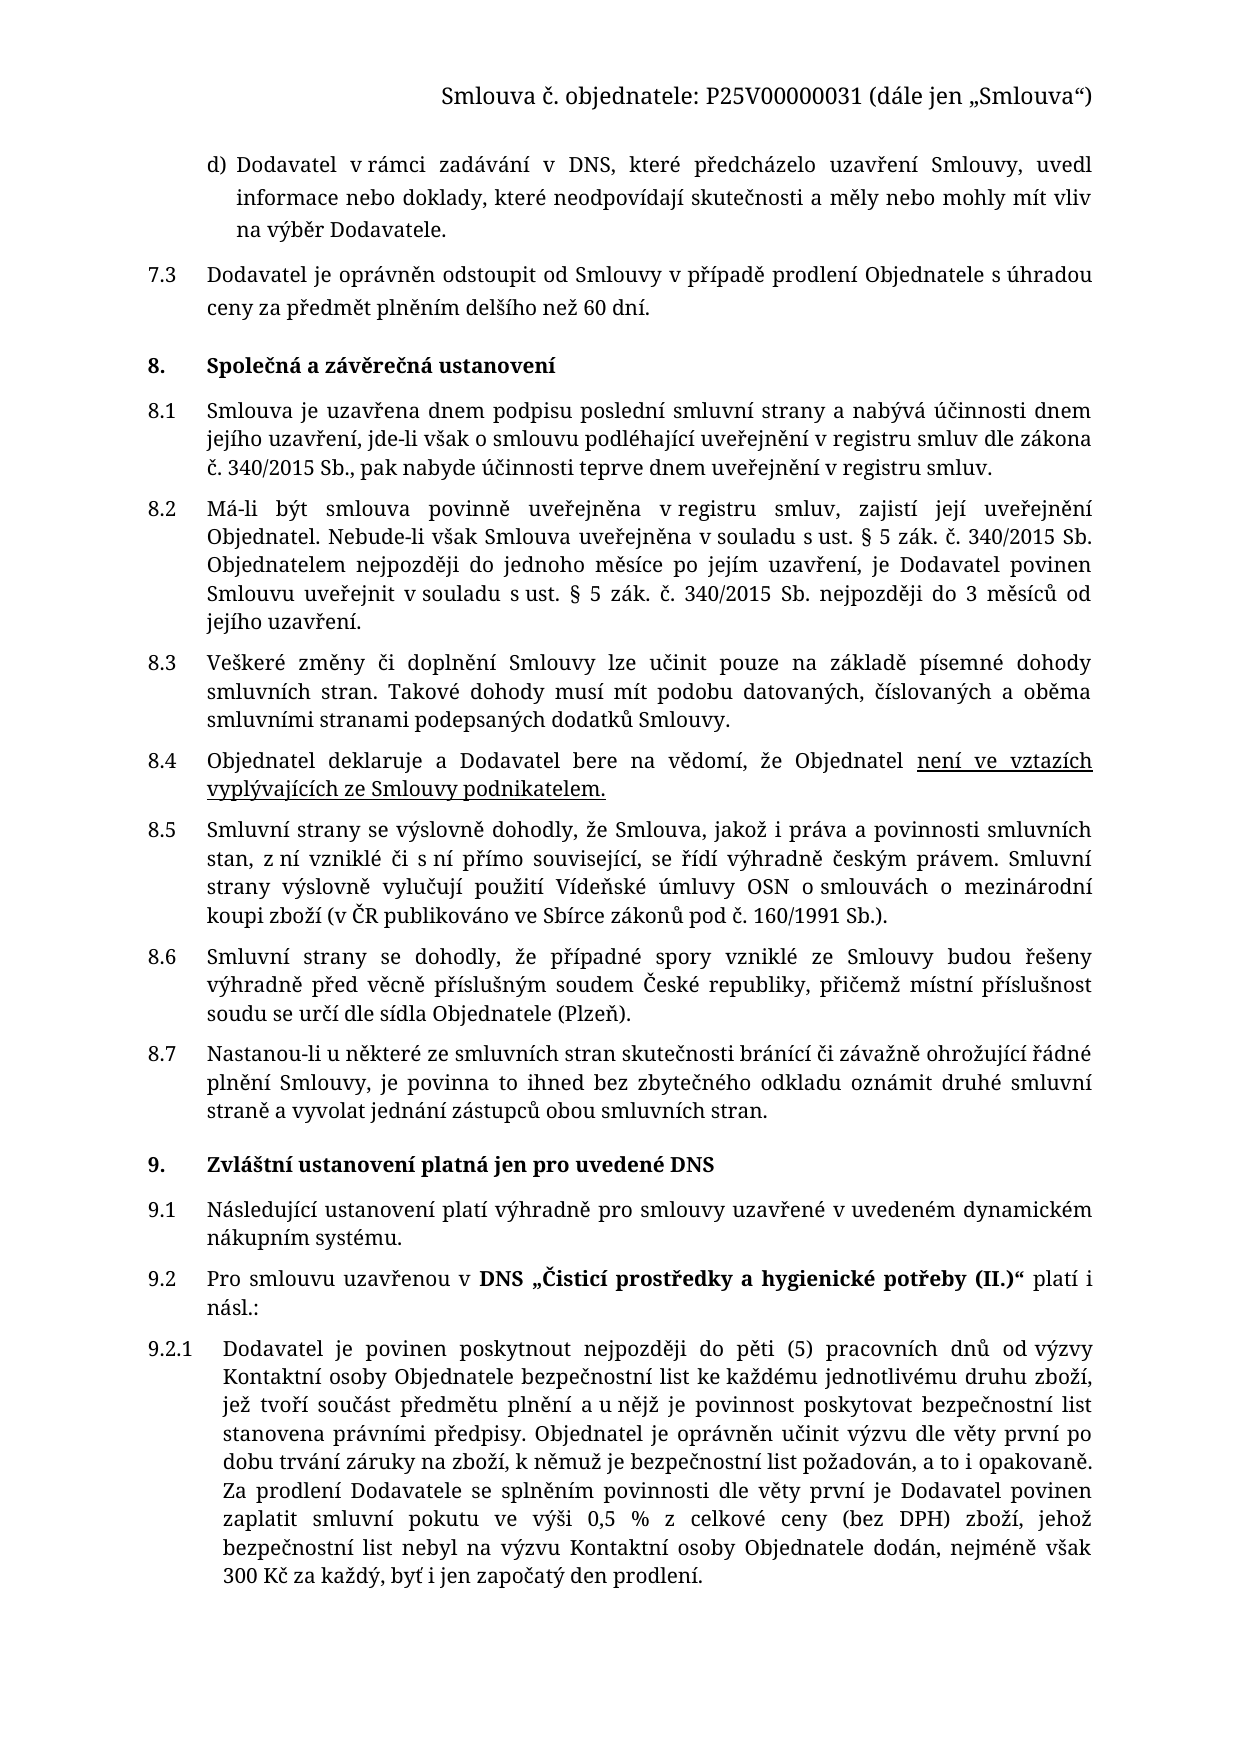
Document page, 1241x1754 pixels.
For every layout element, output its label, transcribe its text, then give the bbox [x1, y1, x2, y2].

list Pro smlouvu uzavřenou v DNS „Čisticí prostředky a hygienické potřeby (II.)“ platí i násl.: [148, 1264, 1093, 1321]
list Objednatel deklaruje a Dodavatel bere na vědomí, že Objednatel není ve vztazích vyplývajících ze Smlouvy podnikatelem. [148, 746, 1093, 803]
list Smluvní strany se dohodly, že případné spory vzniklé ze Smlouvy budou řešeny výhradně před věcně příslušným soudem České republiky, přičemž místní příslušnost soudu se určí dle sídla Objednatele (Plzeň). [148, 942, 1093, 1027]
list Následující ustanovení platí výhradně pro smlouvy uzavřené v uvedeném dynamickém nákupním systému. [148, 1195, 1093, 1252]
list Má-li být smlouva povinně uveřejněna v registru smluv, zajistí její uveřejnění Objednatel. Nebude-li však Smlouva uveřejněna v souladu s ust. § 5 zák. č. 340/2015 Sb. Objednatelem nejpozději do jednoho měsíce po jejím uzavření, je Dodavatel povinen Smlouvu uveřejnit v souladu s ust. § 5 zák. č. 340/2015 Sb. nejpozději do 3 měsíců od jejího uzavření. [148, 494, 1093, 636]
list Dodavatel je oprávněn odstoupit od Smlouvy v případě prodlení Objednatele s úhradou ceny za předmět plněním delšího než 60 dní. [148, 261, 1093, 322]
list Veškeré změny či doplnění Smlouvy lze učinit pouze na základě písemné dohody smluvních stran. Takové dohody musí mít podobu datovaných, číslovaných a oběma smluvními stranami podepsaných dodatků Smlouvy. [148, 648, 1093, 734]
list Zvláštní ustanovení platná jen pro uvedené DNS [148, 1150, 1093, 1178]
list Dodavatel je povinen poskytnout nejpozději do pěti (5) pracovních dnů od výzvy Kontaktní osoby Objednatele bezpečnostní list ke každému jednotlivému druhu zboží, jež tvoří součást předmětu plnění a u nějž je povinnost poskytovat bezpečnostní list stanovena právními předpisy. Objednatel je oprávněn učinit výzvu dle věty první po dobu trvání záruky na zboží, k němuž je bezpečnostní list požadován, a to i opakovaně. Za prodlení Dodavatele se splněním povinnosti dle věty první je Dodavatel povinen zaplatit smluvní pokutu ve výši 0,5 % z celkové ceny (bez DPH) zboží, jehož bezpečnostní list nebyl na výzvu Kontaktní osoby Objednatele dodán, nejméně však 300 Kč za každý, byť i jen započatý den prodlení. [148, 1334, 1093, 1590]
list Smlouva je uzavřena dnem podpisu poslední smluvní strany a nabývá účinnosti dnem jejího uzavření, jde-li však o smlouvu podléhající uveřejnění v registru smluv dle zákona č. 340/2015 Sb., pak nabyde účinnosti teprve dnem uveřejnění v registru smluv. [148, 396, 1093, 481]
list Dodavatel v rámci zadávání v DNS, které předcházelo uzavření Smlouvy, uvedl informace nebo doklady, které neodpovídají skutečnosti a měly nebo mohly mít vliv na výběr Dodavatele. [207, 150, 1093, 244]
list Smluvní strany se výslovně dohodly, že Smlouva, jakož i práva a povinnosti smluvních stan, z ní vzniklé či s ní přímo související, se řídí výhradně českým právem. Smluvní strany výslovně vylučují použití Vídeňské úmluvy OSN o smlouvách o mezinárodní koupi zboží (v ČR publikováno ve Sbírce zákonů pod č. 160/1991 Sb.). [148, 816, 1093, 929]
list Společná a závěrečná ustanovení [148, 351, 1093, 379]
list Nastanou-li u některé ze smluvních stran skutečnosti bránící či závažně ohrožující řádné plnění Smlouvy, je povinna to ihned bez zbytečného odkladu oznámit druhé smluvní straně a vyvolat jednání zástupců obou smluvních stran. [148, 1039, 1093, 1125]
